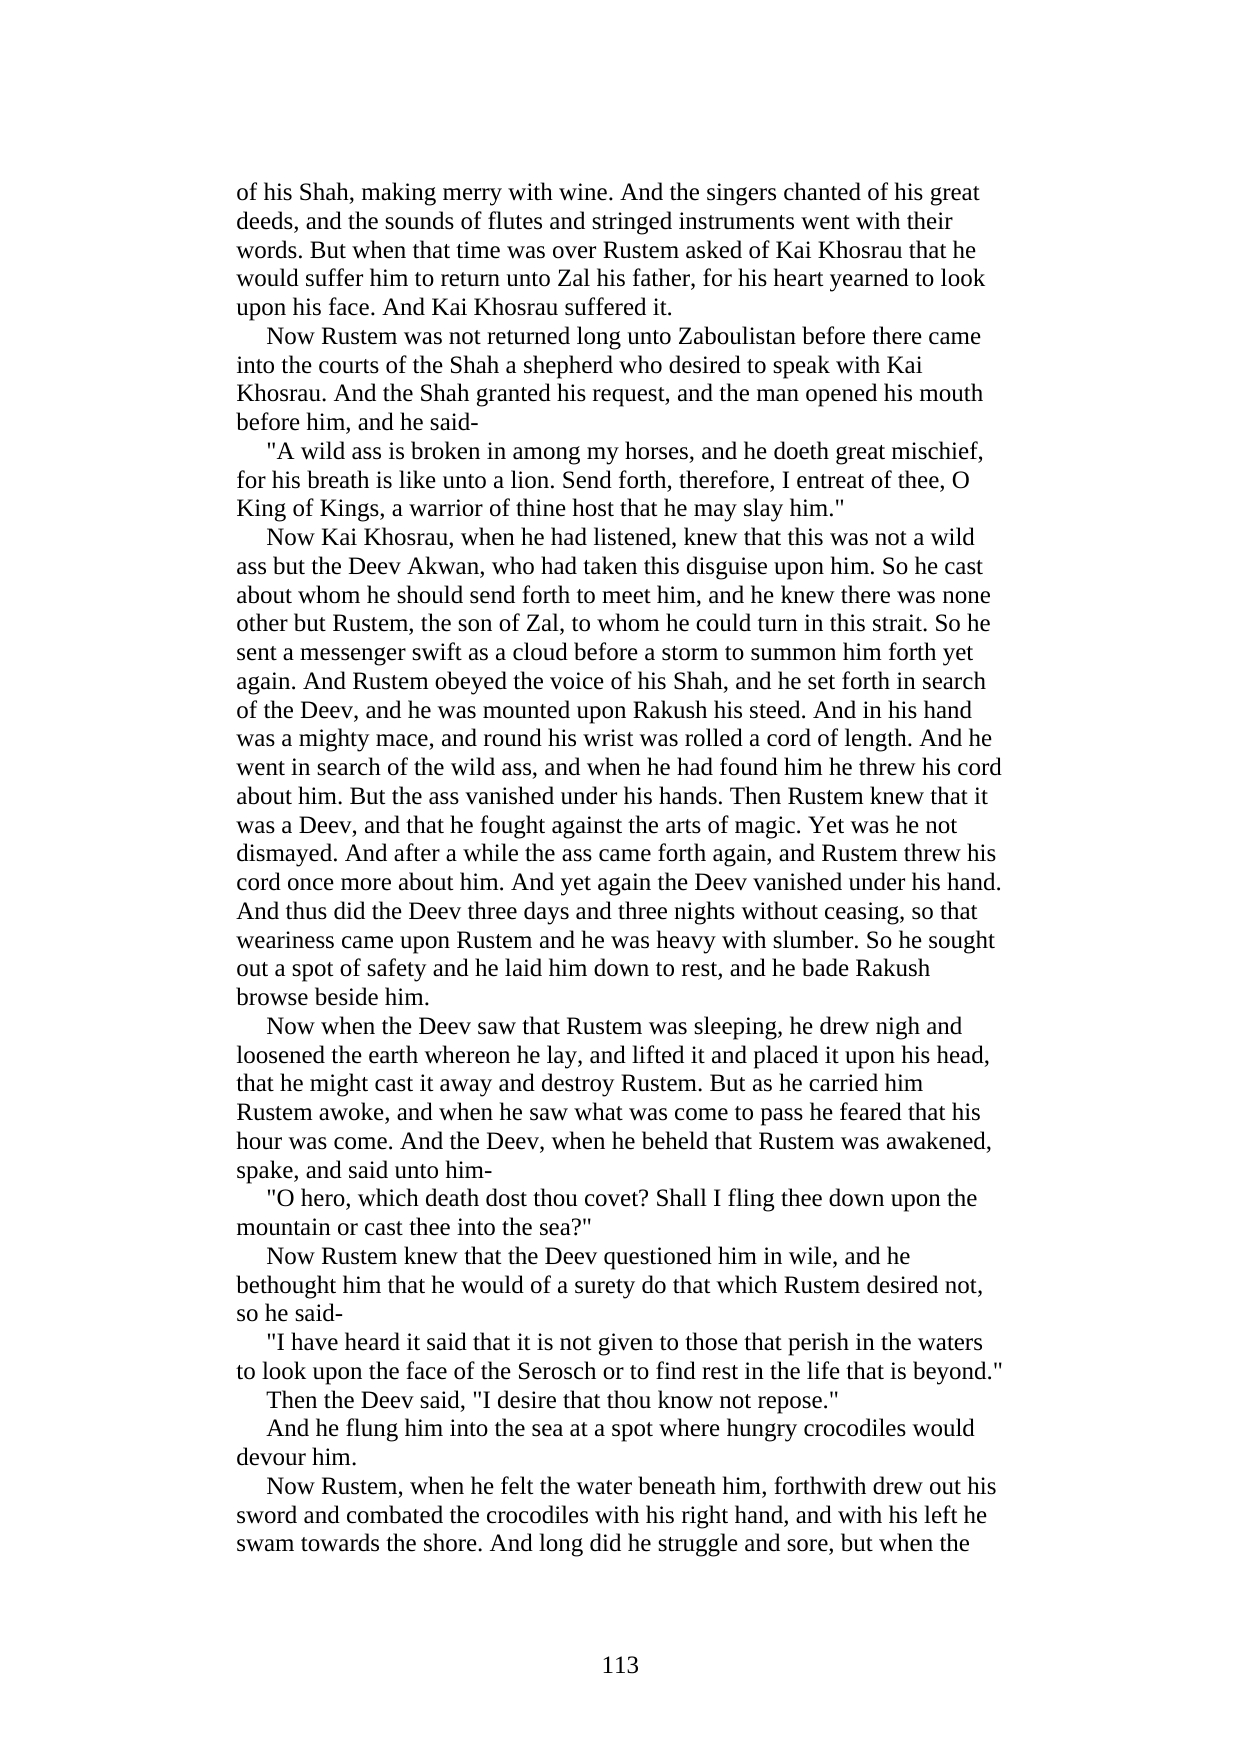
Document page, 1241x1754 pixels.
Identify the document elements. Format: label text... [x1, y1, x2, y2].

text "A wild ass is broken in among my horses, and he doeth great mischief, for his breath is like unto a lion. Send forth, therefore, I entreat of thee, O King of Kings, a warrior of thine host that he may slay him." [236, 436, 1004, 522]
text "O hero, which death dost thou covet? Shall I fling thee down upon the mountain or cast thee into the sea?" [236, 1183, 1004, 1241]
text Now Rustem knew that the Deev questioned him in wile, and he bethought him that he would of a surety do that which Rustem desired not, so he said- [236, 1241, 1004, 1327]
text Now Rustem was not returned long unto Zaboulistan before there came into the courts of the Shah a shepherd who desired to speak with Kai Khosrau. And the Shah granted his request, and the man opened his mouth before him, and he said- [236, 321, 1004, 436]
text Now when the Deev saw that Rustem was sleeping, he drew nigh and loosened the earth whereon he lay, and lifted it and placed it upon his head, that he might cast it away and destroy Rustem. But as he carried him Rustem awoke, and when he saw what was come to pass he feared that his hour was come. And the Deev, when he beheld that Rustem was awakened, spake, and said unto him- [236, 1011, 1004, 1183]
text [236, 1471, 1004, 1557]
text And he flung him into the sea at a spot where hungry crocodiles would devour him. [236, 1413, 1004, 1471]
text Then the Deev said, "I desire that thou know not repose." [236, 1385, 1004, 1413]
text "I have heard it said that it is not given to those that perish in the waters to look upon the face of the Serosch or to find rest in the life that is beyond." [236, 1327, 1004, 1385]
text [236, 177, 1004, 321]
text Now Kai Khosrau, when he had listened, knew that this was not a wild ass but the Deev Akwan, who had taken this disguise upon him. So he cast about whom he should send forth to meet him, and he knew there was none other but Rustem, the son of Zal, to whom he could turn in this strait. So he sent a messenger swift as a cloud before a storm to summon him forth yet again. And Rustem obeyed the voice of his Shah, and he set forth in search of the Deev, and he was mounted upon Rakush his steed. And in his hand was a mighty mace, and round his wrist was rolled a cord of length. And he went in search of the wild ass, and when he had found him he threw his cord about him. But the ass vanished under his hands. Then Rustem knew that it was a Deev, and that he fought against the arts of magic. Yet was he not dismayed. And after a while the ass came forth again, and Rustem threw his cord once more about him. And yet again the Deev vanished under his hand. And thus did the Deev three days and three nights without ceasing, so that weariness came upon Rustem and he was heavy with slumber. So he sought out a spot of safety and he laid him down to rest, and he bade Rakush browse beside him. [236, 522, 1004, 1011]
